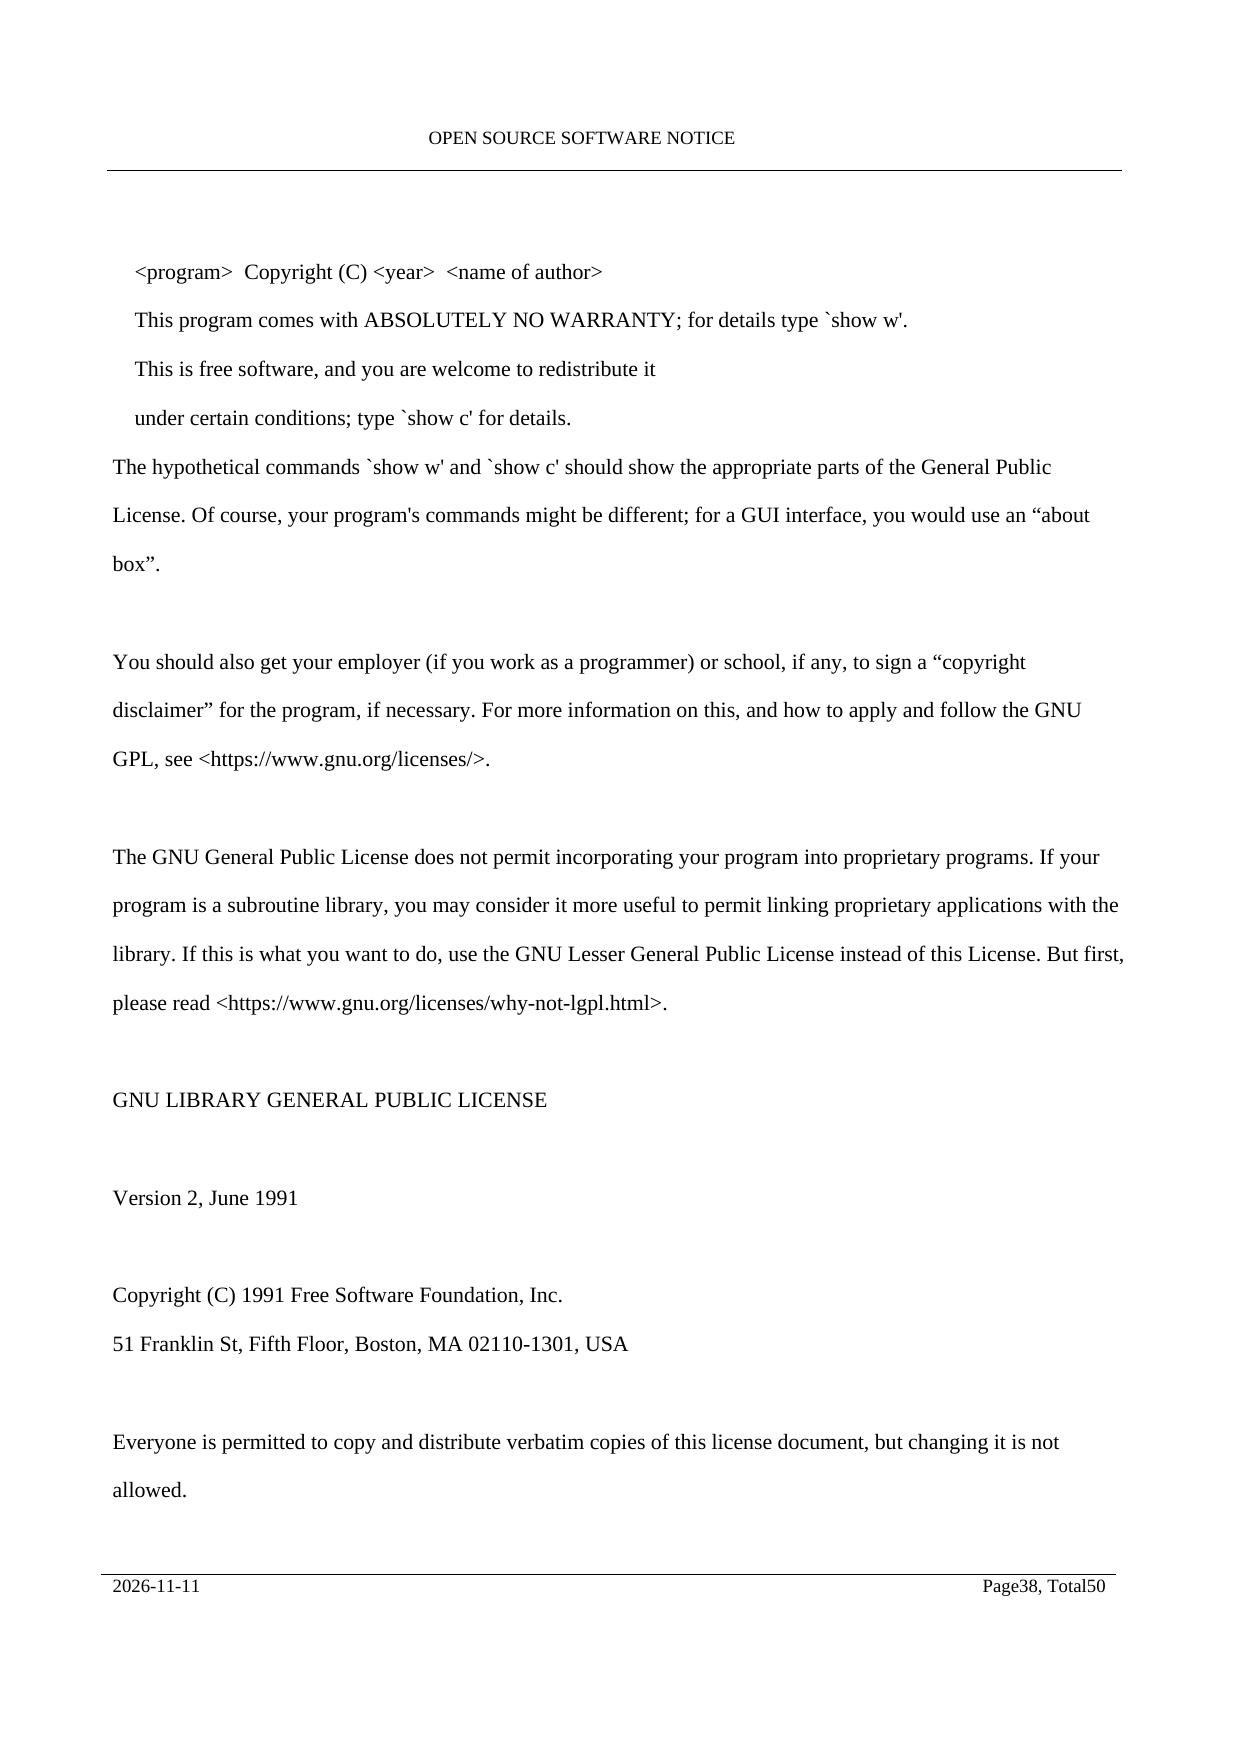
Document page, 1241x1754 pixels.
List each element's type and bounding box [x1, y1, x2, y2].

text [112, 206, 1128, 1506]
